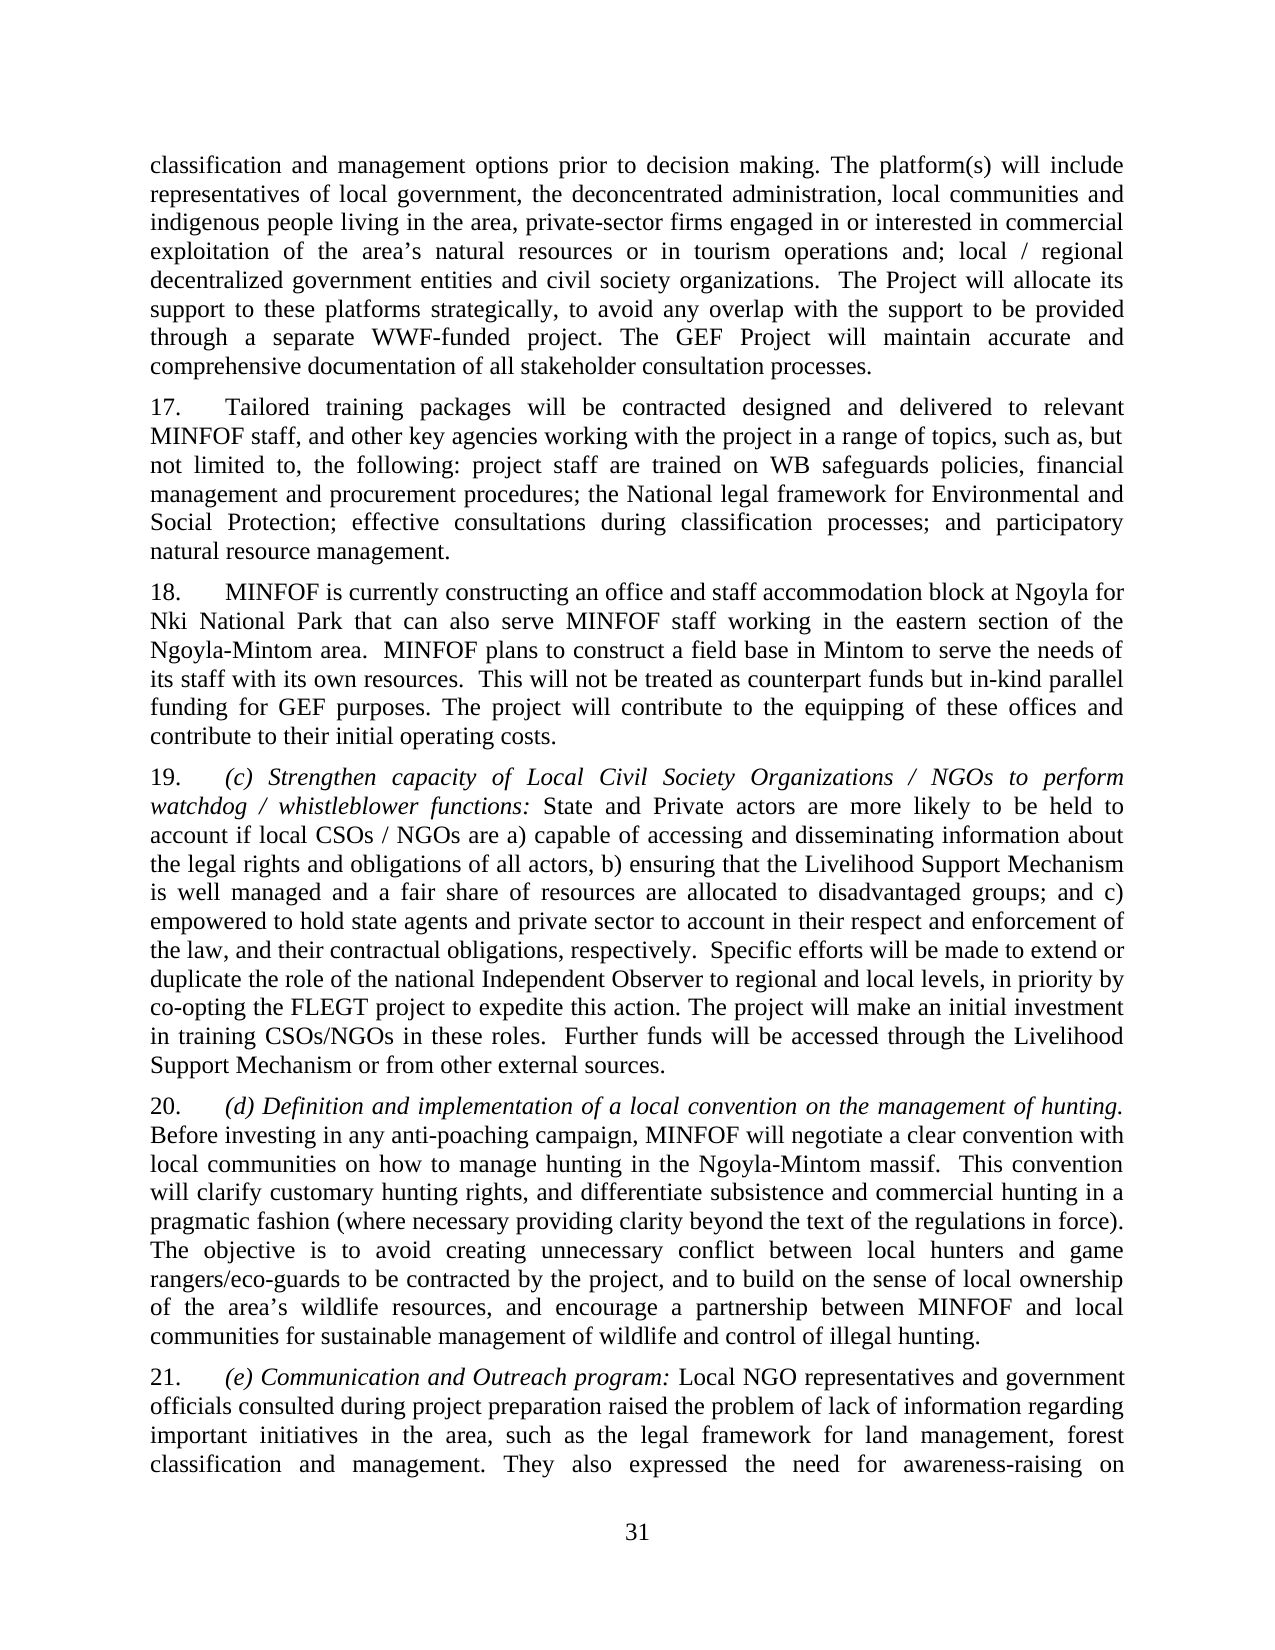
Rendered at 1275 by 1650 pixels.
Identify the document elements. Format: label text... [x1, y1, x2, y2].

list (d) Definition and implementation of a local convention on the management of hunting. Before investing in any anti-poaching campaign, MINFOF will negotiate a clear convention with local communities on how to manage hunting in the Ngoyla-Mintom massif. This convention will clarify customary hunting rights, and differentiate subsistence and commercial hunting in a pragmatic fashion (where necessary providing clarity beyond the text of the regulations in force). The objective is to avoid creating unnecessary conflict between local hunters and game rangers/eco-guards to be contracted by the project, and to build on the sense of local ownership of the area’s wildlife resources, and encourage a partnership between MINFOF and local communities for sustainable management of wildlife and control of illegal hunting. [150, 1091, 1125, 1350]
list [150, 150, 1125, 380]
list Tailored training packages will be contracted designed and delivered to relevant MINFOF staff, and other key agencies working with the project in a range of topics, such as, but not limited to, the following: project staff are trained on WB safeguards policies, financial management and procurement procedures; the National legal framework for Environmental and Social Protection; effective consultations during classification processes; and participatory natural resource management. [150, 392, 1125, 565]
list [150, 1362, 1125, 1477]
list (c) Strengthen capacity of Local Civil Society Organizations / NGOs to perform watchdog / whistleblower functions: State and Private actors are more likely to be held to account if local CSOs / NGOs are a) capable of accessing and disseminating information about the legal rights and obligations of all actors, b) ensuring that the Livelihood Support Mechanism is well managed and a fair share of resources are allocated to disadvantaged groups; and c) empowered to hold state agents and private sector to account in their respect and enforcement of the law, and their contractual obligations, respectively. Specific efforts will be made to extend or duplicate the role of the national Independent Observer to regional and local levels, in priority by co-opting the FLEGT project to expedite this action. The project will make an initial investment in training CSOs/NGOs in these roles. Further funds will be accessed through the Livelihood Support Mechanism or from other external sources. [150, 762, 1125, 1079]
list MINFOF is currently constructing an office and staff accommodation block at Ngoyla for Nki National Park that can also serve MINFOF staff working in the eastern section of the Ngoyla-Mintom area. MINFOF plans to construct a field base in Mintom to serve the needs of its staff with its own resources. This will not be treated as counterpart funds but in-kind parallel funding for GEF purposes. The project will contribute to the equipping of these offices and contribute to their initial operating costs. [150, 577, 1125, 750]
